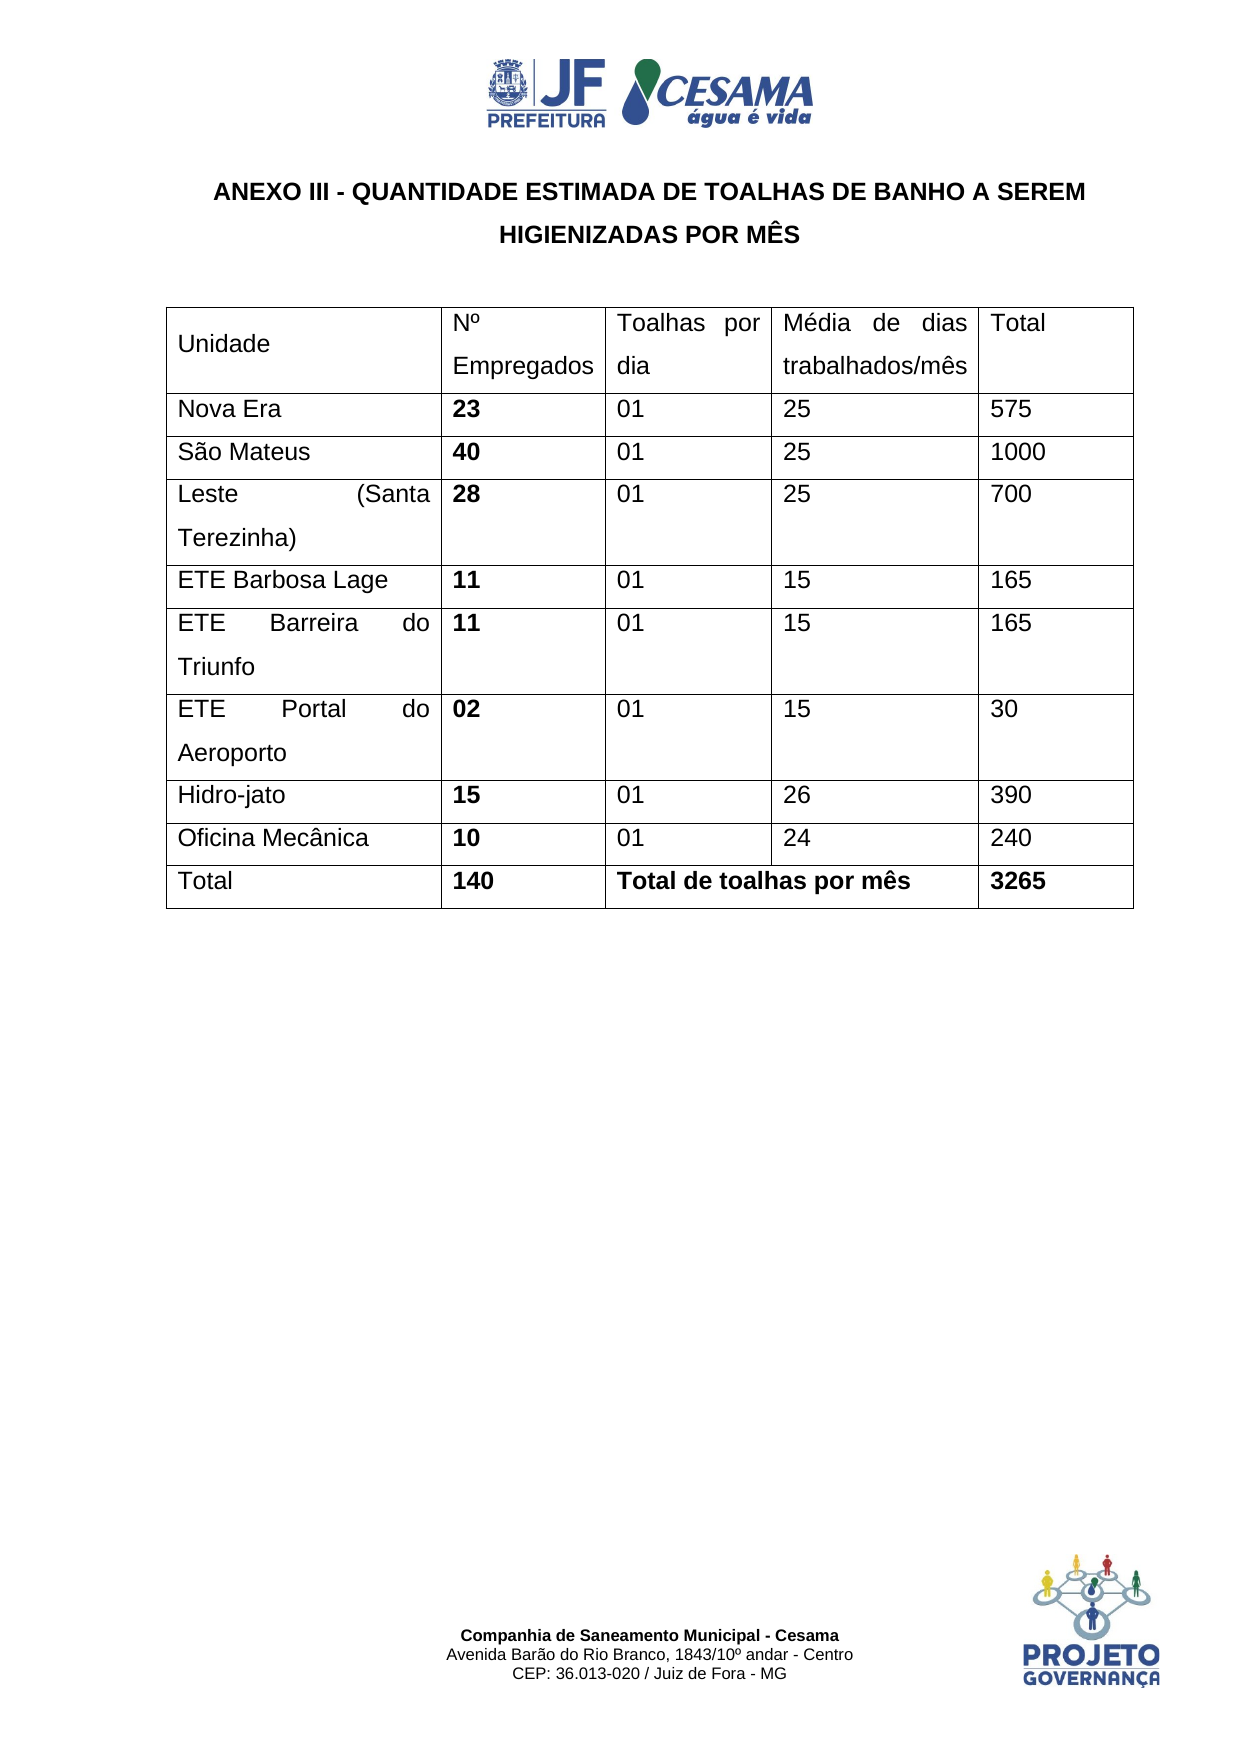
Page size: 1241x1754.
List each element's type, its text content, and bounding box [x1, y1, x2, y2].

table_cell 240 [979, 824, 1133, 865]
table_header Nº Empregados [442, 308, 605, 393]
table_cell 390 [979, 781, 1133, 822]
table_cell 700 [979, 480, 1133, 564]
table_cell 01 [606, 480, 771, 564]
table_cell 02 [442, 695, 605, 779]
table_header Total [979, 308, 1133, 393]
table_header Média de dias trabalhados/mês [772, 308, 978, 393]
table_cell 10 [442, 824, 605, 865]
table_cell 1000 [979, 437, 1133, 478]
table_header Unidade [167, 308, 441, 393]
table_cell 15 [772, 695, 978, 779]
table_cell 15 [772, 609, 978, 693]
table_cell Total [167, 866, 441, 908]
table_cell 25 [772, 394, 978, 436]
table_cell ETE Barreira do Triunfo [167, 609, 441, 693]
table_cell 3265 [979, 866, 1133, 908]
table_cell 26 [772, 781, 978, 822]
table_cell 01 [606, 566, 771, 607]
table_cell 24 [772, 824, 978, 865]
table_cell 30 [979, 695, 1133, 779]
table_cell 11 [442, 609, 605, 693]
table_cell 28 [442, 480, 605, 564]
table_cell 15 [772, 566, 978, 607]
table_cell 25 [772, 480, 978, 564]
table_cell 15 [442, 781, 605, 822]
table_cell 25 [772, 437, 978, 478]
table_cell ETE Barbosa Lage [167, 566, 441, 607]
table_header Toalhas por dia [606, 308, 771, 393]
table_cell São Mateus [167, 437, 441, 478]
table_cell Total de toalhas por mês [606, 866, 978, 908]
table_cell 01 [606, 394, 771, 436]
table_cell 01 [606, 695, 771, 779]
table_cell 23 [442, 394, 605, 436]
picture [486, 59, 813, 128]
table_cell 01 [606, 781, 771, 822]
table_cell 40 [442, 437, 605, 478]
table_cell Nova Era [167, 394, 441, 436]
table_cell 165 [979, 609, 1133, 693]
picture [1023, 1554, 1160, 1688]
table_cell 575 [979, 394, 1133, 436]
table_cell 140 [442, 866, 605, 908]
table_cell Leste (Santa Terezinha) [167, 480, 441, 564]
table_cell Oficina Mecânica [167, 824, 441, 865]
table_cell 01 [606, 609, 771, 693]
table_cell Hidro-jato [167, 781, 441, 822]
table_cell 11 [442, 566, 605, 607]
text ANEXO III - QUANTIDADE ESTIMADA DE TOALHAS DE BANHO A SEREM HIGIENIZADAS POR MÊS [177, 177, 1122, 249]
table_cell 165 [979, 566, 1133, 607]
table_cell 01 [606, 824, 771, 865]
table_cell ETE Portal do Aeroporto [167, 695, 441, 779]
table_cell 01 [606, 437, 771, 478]
